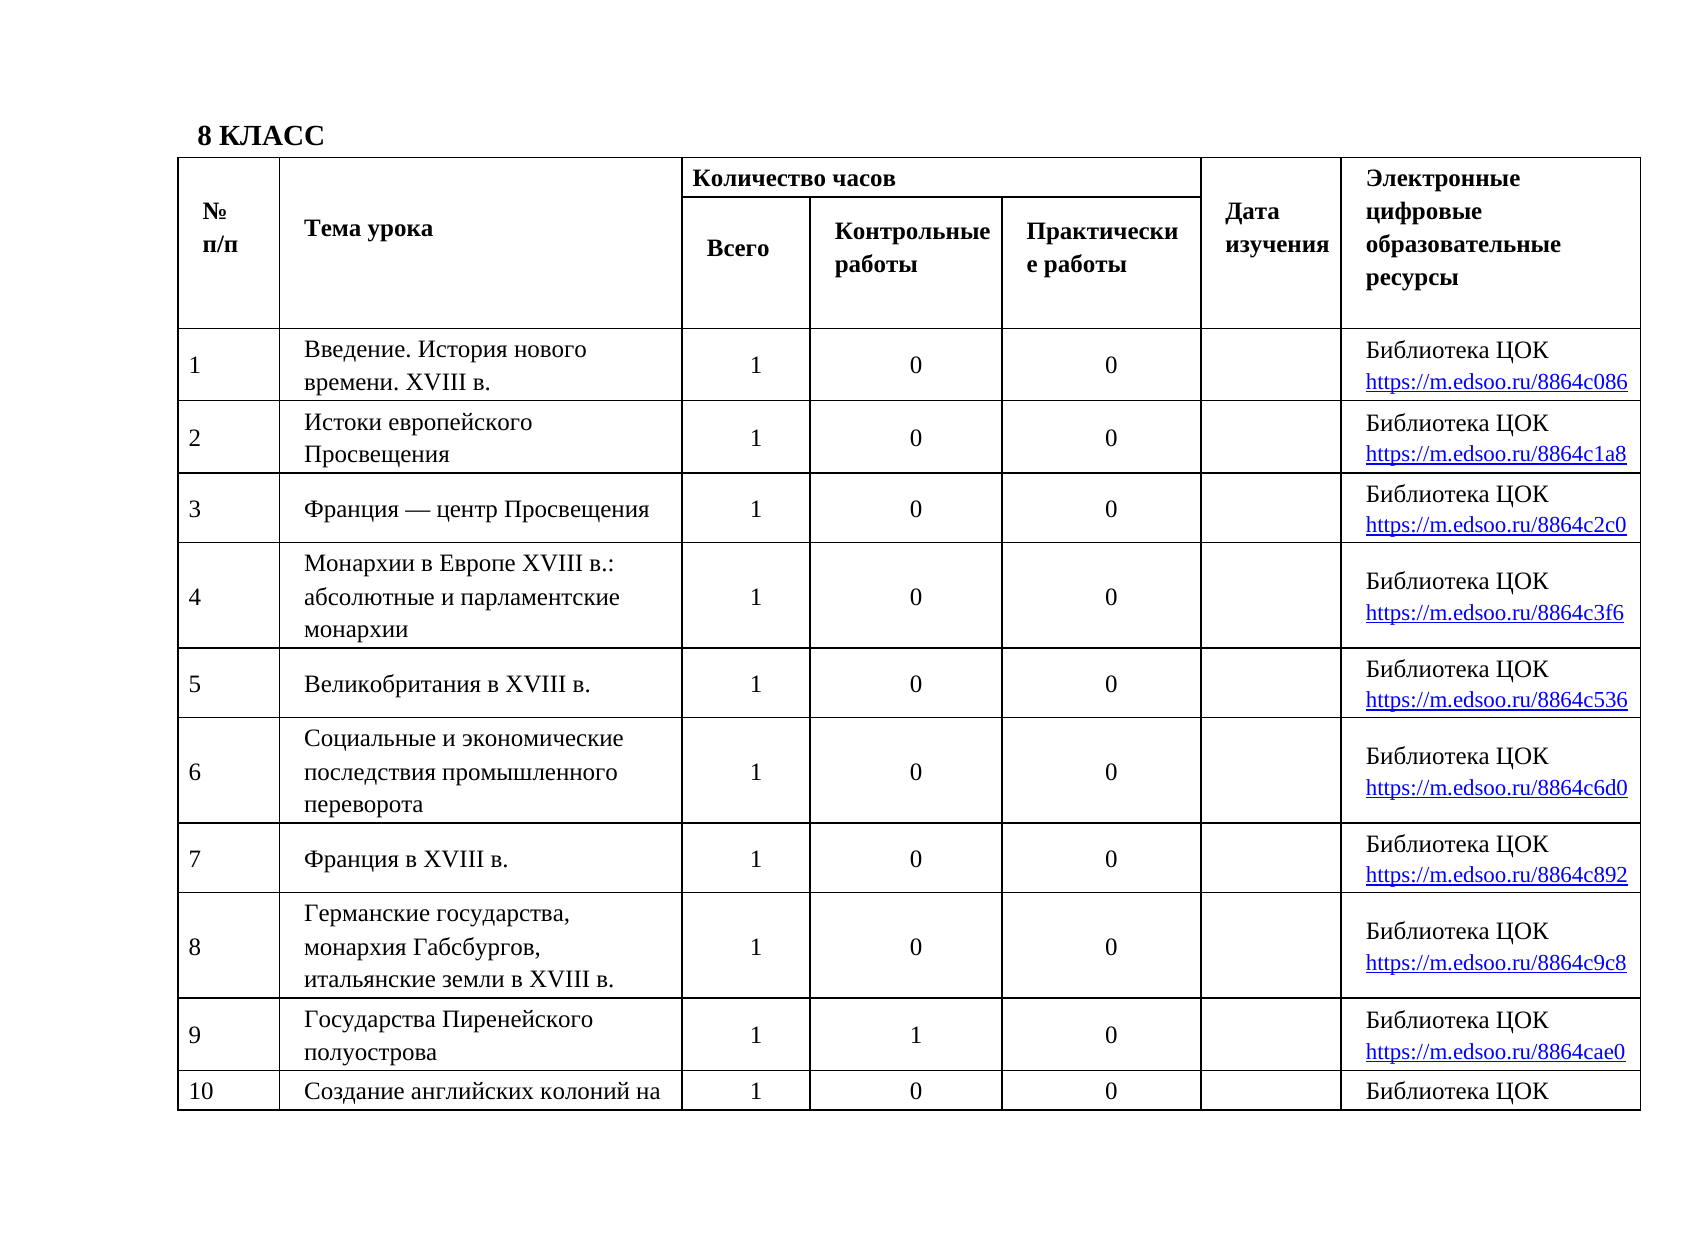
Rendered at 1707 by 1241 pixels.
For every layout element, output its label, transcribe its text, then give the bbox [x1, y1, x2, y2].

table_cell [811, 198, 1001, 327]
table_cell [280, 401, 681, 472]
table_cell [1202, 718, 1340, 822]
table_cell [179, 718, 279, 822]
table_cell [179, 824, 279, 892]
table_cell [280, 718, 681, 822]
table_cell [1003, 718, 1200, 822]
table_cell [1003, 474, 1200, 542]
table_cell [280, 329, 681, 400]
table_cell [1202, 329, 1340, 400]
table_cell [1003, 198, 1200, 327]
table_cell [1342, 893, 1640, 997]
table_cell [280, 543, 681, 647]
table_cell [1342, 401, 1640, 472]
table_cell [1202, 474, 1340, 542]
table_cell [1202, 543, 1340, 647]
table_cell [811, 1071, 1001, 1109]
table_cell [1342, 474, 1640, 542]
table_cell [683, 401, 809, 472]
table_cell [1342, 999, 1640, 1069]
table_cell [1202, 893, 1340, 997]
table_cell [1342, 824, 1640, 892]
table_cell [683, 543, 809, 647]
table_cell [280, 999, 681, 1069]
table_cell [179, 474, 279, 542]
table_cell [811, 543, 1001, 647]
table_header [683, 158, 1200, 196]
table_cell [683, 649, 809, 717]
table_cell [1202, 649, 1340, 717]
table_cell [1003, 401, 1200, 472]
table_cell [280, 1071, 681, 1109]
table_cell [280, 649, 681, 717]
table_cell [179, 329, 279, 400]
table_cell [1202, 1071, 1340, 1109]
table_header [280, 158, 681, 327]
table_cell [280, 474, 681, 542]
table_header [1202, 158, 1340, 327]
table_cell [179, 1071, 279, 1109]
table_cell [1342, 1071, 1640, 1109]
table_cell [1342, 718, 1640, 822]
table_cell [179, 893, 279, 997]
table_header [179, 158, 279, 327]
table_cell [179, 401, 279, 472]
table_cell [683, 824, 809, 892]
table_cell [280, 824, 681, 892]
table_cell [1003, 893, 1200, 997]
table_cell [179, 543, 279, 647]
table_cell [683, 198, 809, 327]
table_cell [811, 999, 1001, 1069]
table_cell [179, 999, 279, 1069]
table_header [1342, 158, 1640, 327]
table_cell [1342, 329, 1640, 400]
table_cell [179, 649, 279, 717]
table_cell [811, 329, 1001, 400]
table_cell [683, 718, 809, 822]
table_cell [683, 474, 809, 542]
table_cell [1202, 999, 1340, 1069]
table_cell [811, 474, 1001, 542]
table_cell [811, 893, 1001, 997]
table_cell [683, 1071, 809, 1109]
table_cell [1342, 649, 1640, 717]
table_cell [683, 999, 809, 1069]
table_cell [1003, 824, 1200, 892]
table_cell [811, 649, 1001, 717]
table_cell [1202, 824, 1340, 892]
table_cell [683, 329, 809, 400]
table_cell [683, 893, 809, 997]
text 8 КЛАСС [190, 118, 1618, 152]
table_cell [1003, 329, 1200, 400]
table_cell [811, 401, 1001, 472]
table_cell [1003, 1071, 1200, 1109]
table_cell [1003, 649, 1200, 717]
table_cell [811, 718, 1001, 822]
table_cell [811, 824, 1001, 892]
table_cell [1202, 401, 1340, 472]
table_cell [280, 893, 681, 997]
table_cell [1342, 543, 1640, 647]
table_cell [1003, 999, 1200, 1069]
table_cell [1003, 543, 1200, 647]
